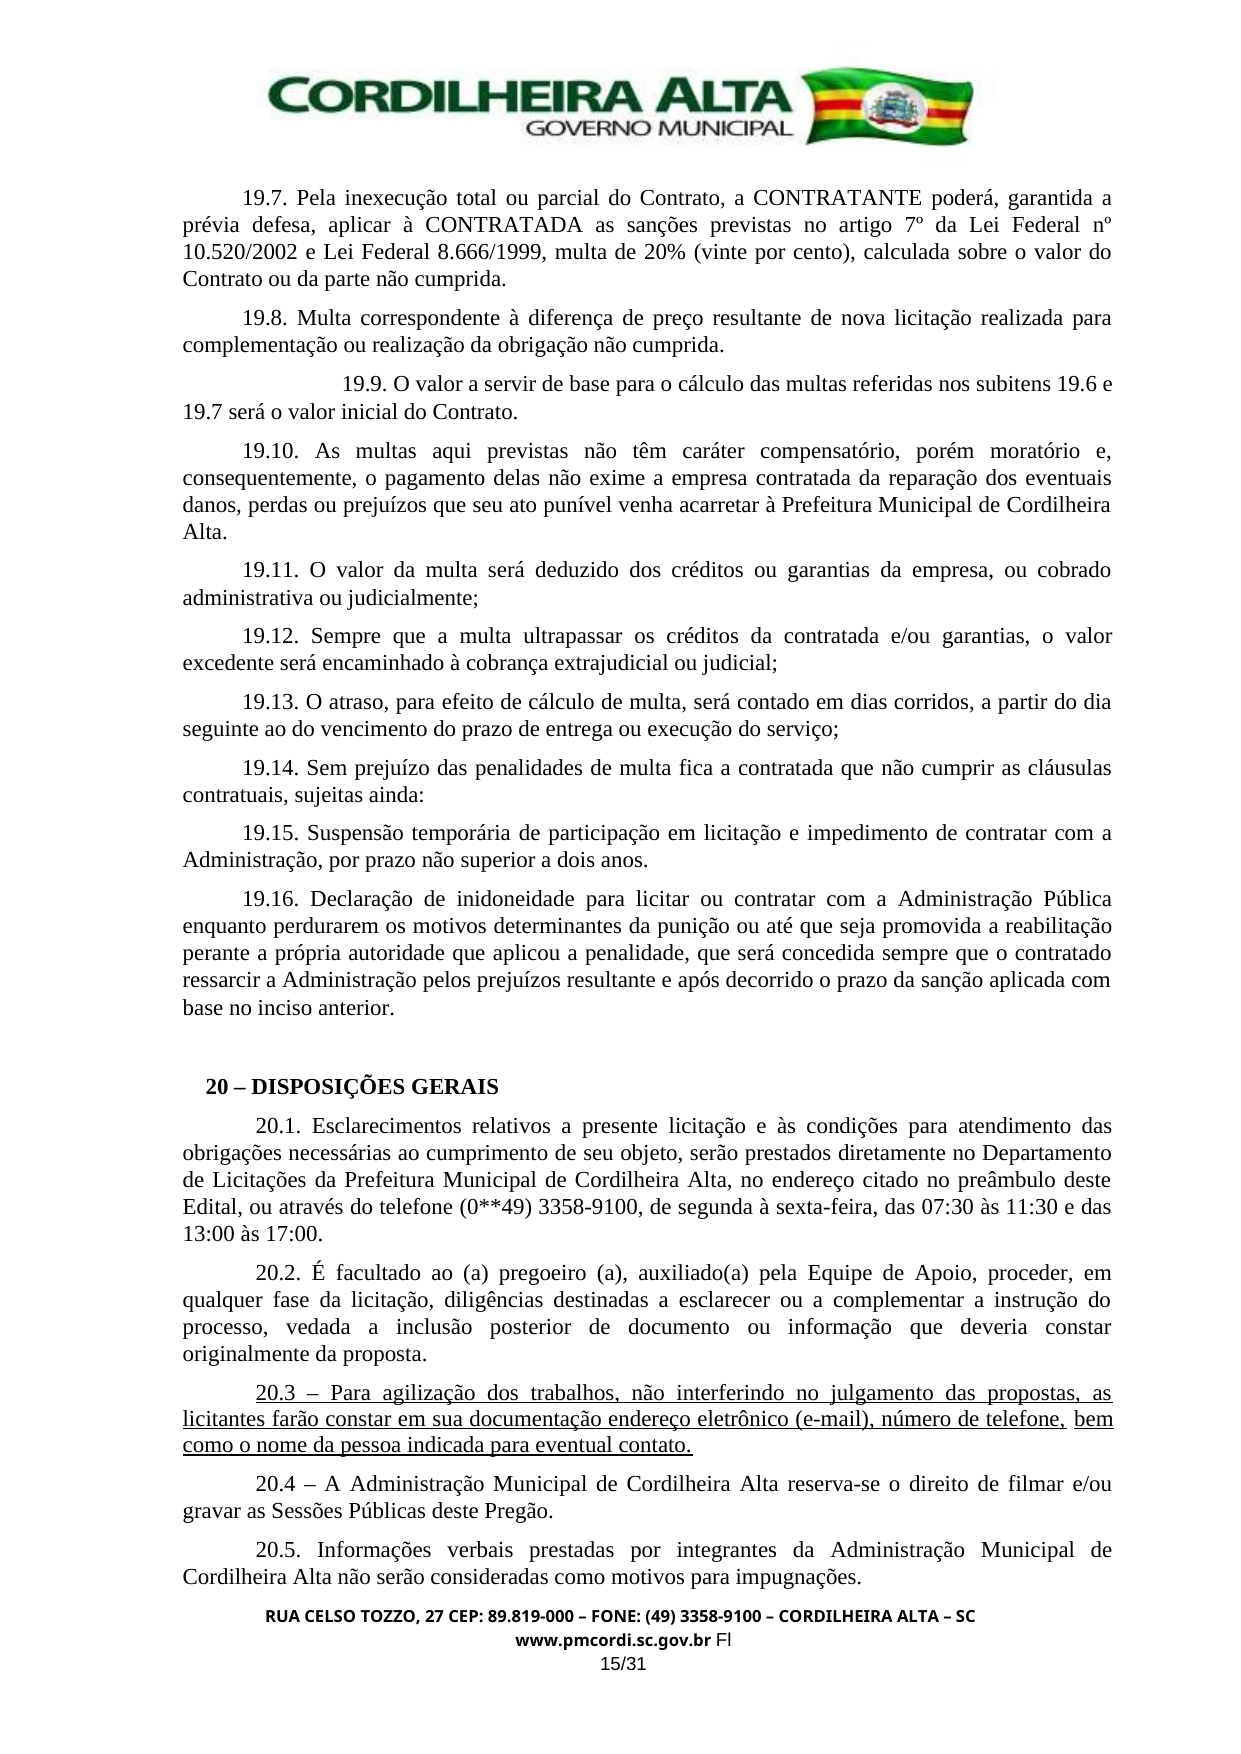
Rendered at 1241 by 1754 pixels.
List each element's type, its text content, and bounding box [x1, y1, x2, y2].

text 20.2. É facultado ao (a) pregoeiro (a), auxiliado(a) pela Equipe de Apoio, proceder, em qualquer fase da licitação, diligências destinadas a esclarecer ou a complementar a instrução do processo, vedada a inclusão posterior de documento ou informação que deveria constar originalmente da proposta. [182, 1259, 1113, 1367]
text 19.7 será o valor inicial do Contrato. [182, 398, 1113, 424]
text 19.15. Suspensão temporária de participação em licitação e impedimento de contratar com a Administração, por prazo não superior a dois anos. [182, 819, 1113, 873]
text 19.9. O valor a servir de base para o cálculo das multas referidas nos subitens 19.6 e [147, 369, 1114, 396]
text 19.16. Declaração de inidoneidade para licitar ou contratar com a Administração Pública enquanto perdurarem os motivos determinantes da punição ou até que seja promovida a reabilitação perante a própria autoridade que aplicou a penalidade, que será concedida sempre que o contratado ressarcir a Administração pelos prejuízos resultante e após decorrido o prazo da sanção aplicada com base no inciso anterior. [182, 885, 1113, 1020]
subtitle 20 – DISPOSIÇÕES GERAIS [182, 1073, 1114, 1100]
text 20.1. Esclarecimentos relativos a presente licitação e às condições para atendimento das obrigações necessárias ao cumprimento de seu objeto, serão prestados diretamente no Departamento de Licitações da Prefeitura Municipal de Cordilheira Alta, no endereço citado no preâmbulo deste Edital, ou através do telefone (0**49) 3358-9100, de segunda à sexta-feira, das 07:30 às 11:30 e das 13:00 às 17:00. [182, 1112, 1113, 1247]
text 19.12. Sempre que a multa ultrapassar os créditos da contratada e/ou garantias, o valor excedente será encaminhado à cobrança extrajudicial ou judicial; [182, 622, 1113, 676]
text 19.14. Sem prejuízo das penalidades de multa fica a contratada que não cumprir as cláusulas contratuais, sujeitas ainda: [182, 754, 1113, 807]
text 19.10. As multas aqui previstas não têm caráter compensatório, porém moratório e, consequentemente, o pagamento delas não exime a empresa contratada da reparação dos eventuais danos, perdas ou prejuízos que seu ato punível venha acarretar à Prefeitura Municipal de Cordilheira Alta. [182, 437, 1113, 544]
picture [245, 43, 997, 171]
text 19.7. Pela inexecução total ou parcial do Contrato, a CONTRATANTE poderá, garantida a prévia defesa, aplicar à CONTRATADA as sanções previstas no artigo 7º da Lei Federal nº 10.520/2002 e Lei Federal 8.666/1999, multa de 20% (vinte por cento), calculada sobre o valor do Contrato ou da parte não cumprida. [182, 184, 1113, 292]
text 20.3 – Para agilização dos trabalhos, não interferindo no julgamento das propostas, as licitantes farão constar em sua documentação endereço eletrônico (e-mail), número de telefone, bem como o nome da pessoa indicada para eventual contato. [182, 1379, 1113, 1458]
text 20.5. Informações verbais prestadas por integrantes da Administração Municipal de Cordilheira Alta não serão consideradas como motivos para impugnações. [182, 1536, 1113, 1589]
text 19.13. O atraso, para efeito de cálculo de multa, será contado em dias corridos, a partir do dia seguinte ao do vencimento do prazo de entrega ou execução do serviço; [182, 688, 1113, 741]
text 20.4 – A Administração Municipal de Cordilheira Alta reserva-se o direito de filmar e/ou gravar as Sessões Públicas deste Pregão. [182, 1470, 1113, 1524]
text 19.8. Multa correspondente à diferença de preço resultante de nova licitação realizada para complementação ou realização da obrigação não cumprida. [182, 304, 1113, 357]
text 19.11. O valor da multa será deduzido dos créditos ou garantias da empresa, ou cobrado administrativa ou judicialmente; [182, 557, 1113, 610]
